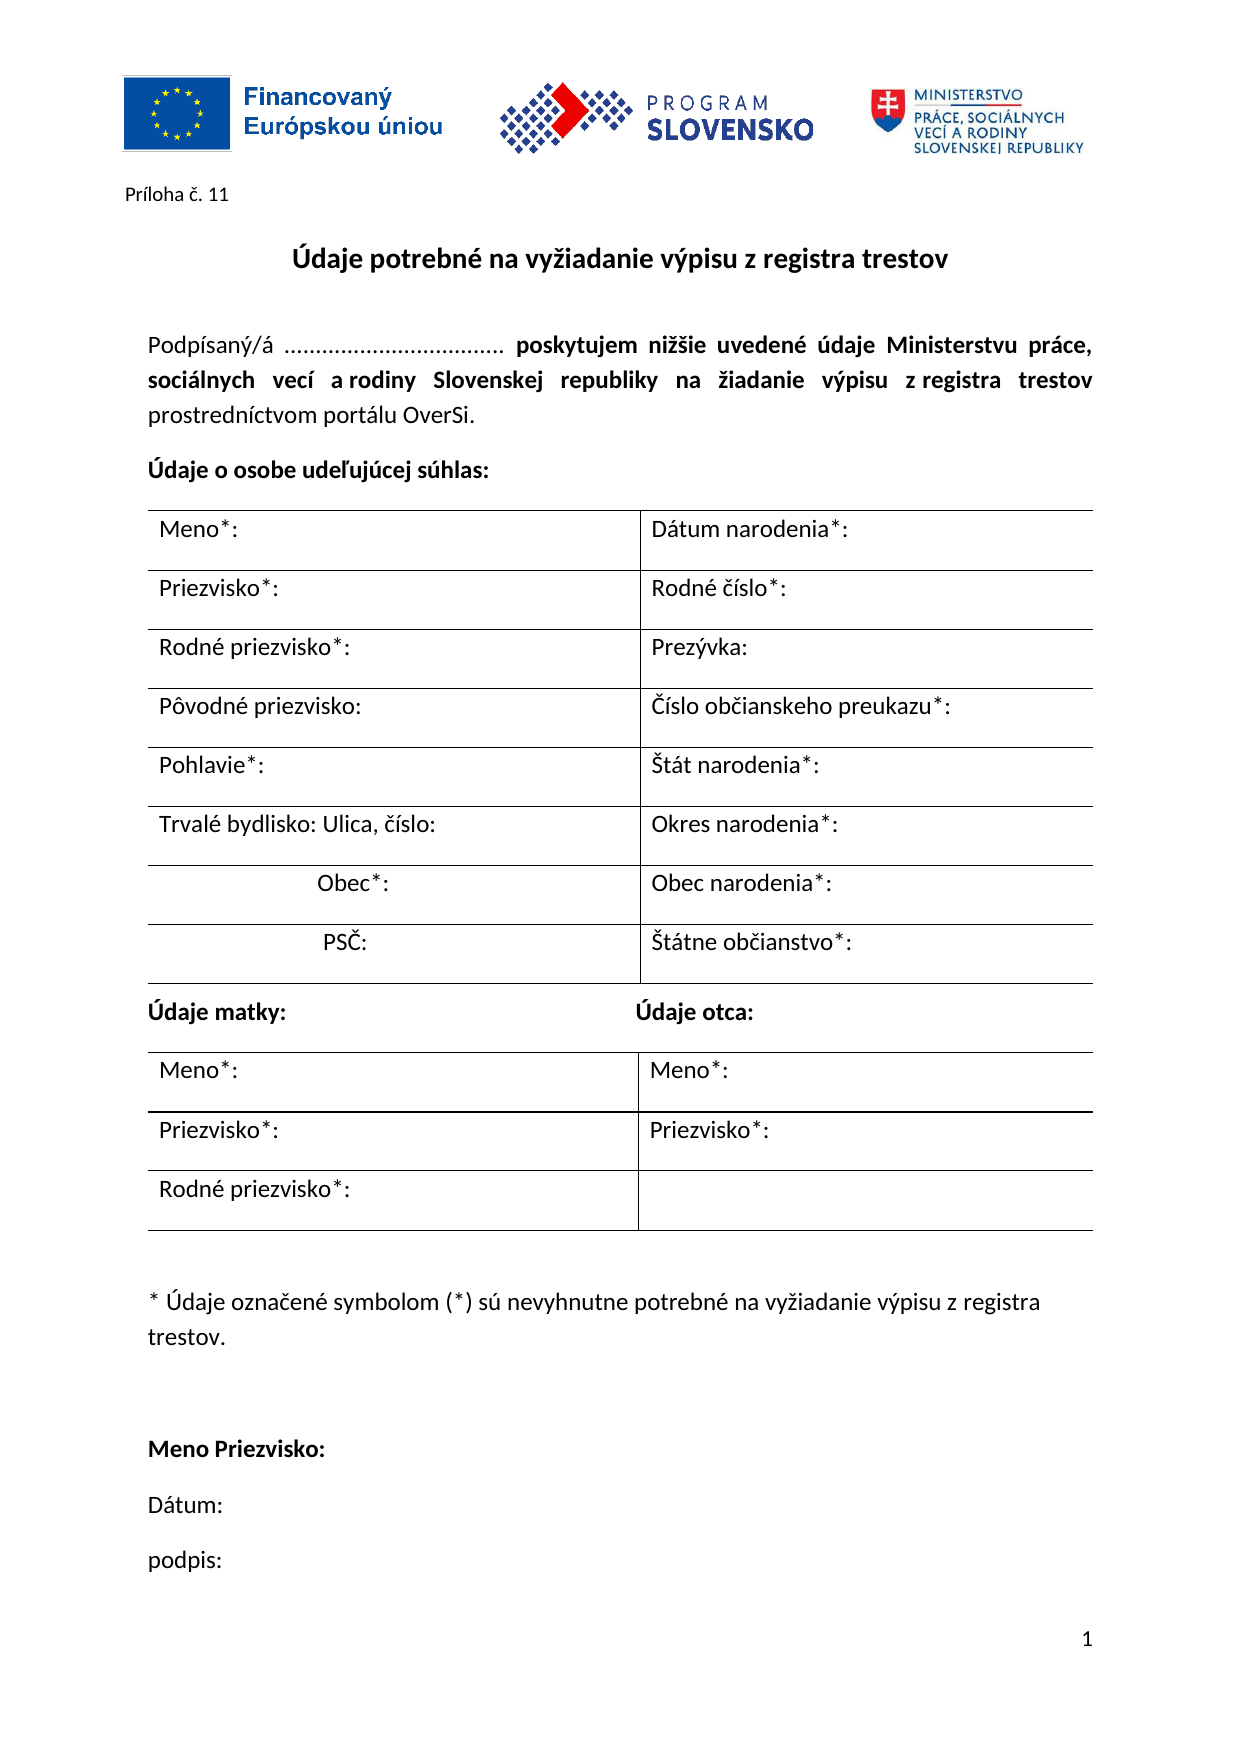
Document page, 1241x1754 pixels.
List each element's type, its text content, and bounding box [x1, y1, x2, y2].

table_header Meno*: [148, 1053, 638, 1111]
text Údaje o osobe udeľujúcej súhlas: [148, 454, 1093, 485]
text podpis: [148, 1545, 1093, 1575]
table_cell [639, 1171, 1093, 1229]
text Dátum: [148, 1489, 1093, 1519]
table_header Dátum narodenia*: [641, 511, 1093, 569]
table_cell Pohlavie*: [148, 748, 640, 806]
table_header Meno*: [148, 511, 640, 569]
table_cell Okres narodenia*: [641, 807, 1093, 865]
table_cell Rodné priezvisko*: [148, 630, 640, 688]
picture [870, 88, 1084, 154]
table_cell PSČ: [148, 925, 640, 983]
table_cell Trvalé bydlisko: Ulica, číslo: [148, 807, 640, 865]
text Podpísaný/á ................................... poskytujem nižšie uvedené údaje Ministerstvu práce, sociálnych vecí a rodiny Slovenskej republiky na žiadanie výpisu z registra trestov prostredníctvom portálu OverSi. [148, 329, 1093, 429]
picture [119, 73, 814, 154]
table_cell Priezvisko*: [148, 1113, 638, 1170]
table_cell Rodné priezvisko*: [148, 1171, 638, 1229]
table_cell Štátne občianstvo*: [641, 925, 1093, 983]
table_cell Priezvisko*: [639, 1113, 1093, 1170]
table_cell Obec*: [148, 866, 640, 924]
table_cell Prezývka: [641, 630, 1093, 688]
table_cell Priezvisko*: [148, 571, 640, 628]
text Meno Priezvisko: [148, 1433, 1093, 1463]
table_cell Pôvodné priezvisko: [148, 689, 640, 747]
text * Údaje označené symbolom (*) sú nevyhnutne potrebné na vyžiadanie výpisu z registra trestov. [148, 1286, 1093, 1352]
text Údaje matky: Údaje otca: [148, 996, 1093, 1027]
text Údaje potrebné na vyžiadanie výpisu z registra trestov [148, 240, 1093, 276]
table_cell Štát narodenia*: [641, 748, 1093, 806]
table_cell Rodné číslo*: [641, 571, 1093, 628]
table_cell Číslo občianskeho preukazu*: [641, 689, 1093, 747]
table_header Meno*: [639, 1053, 1093, 1111]
table_cell Obec narodenia*: [641, 866, 1093, 924]
